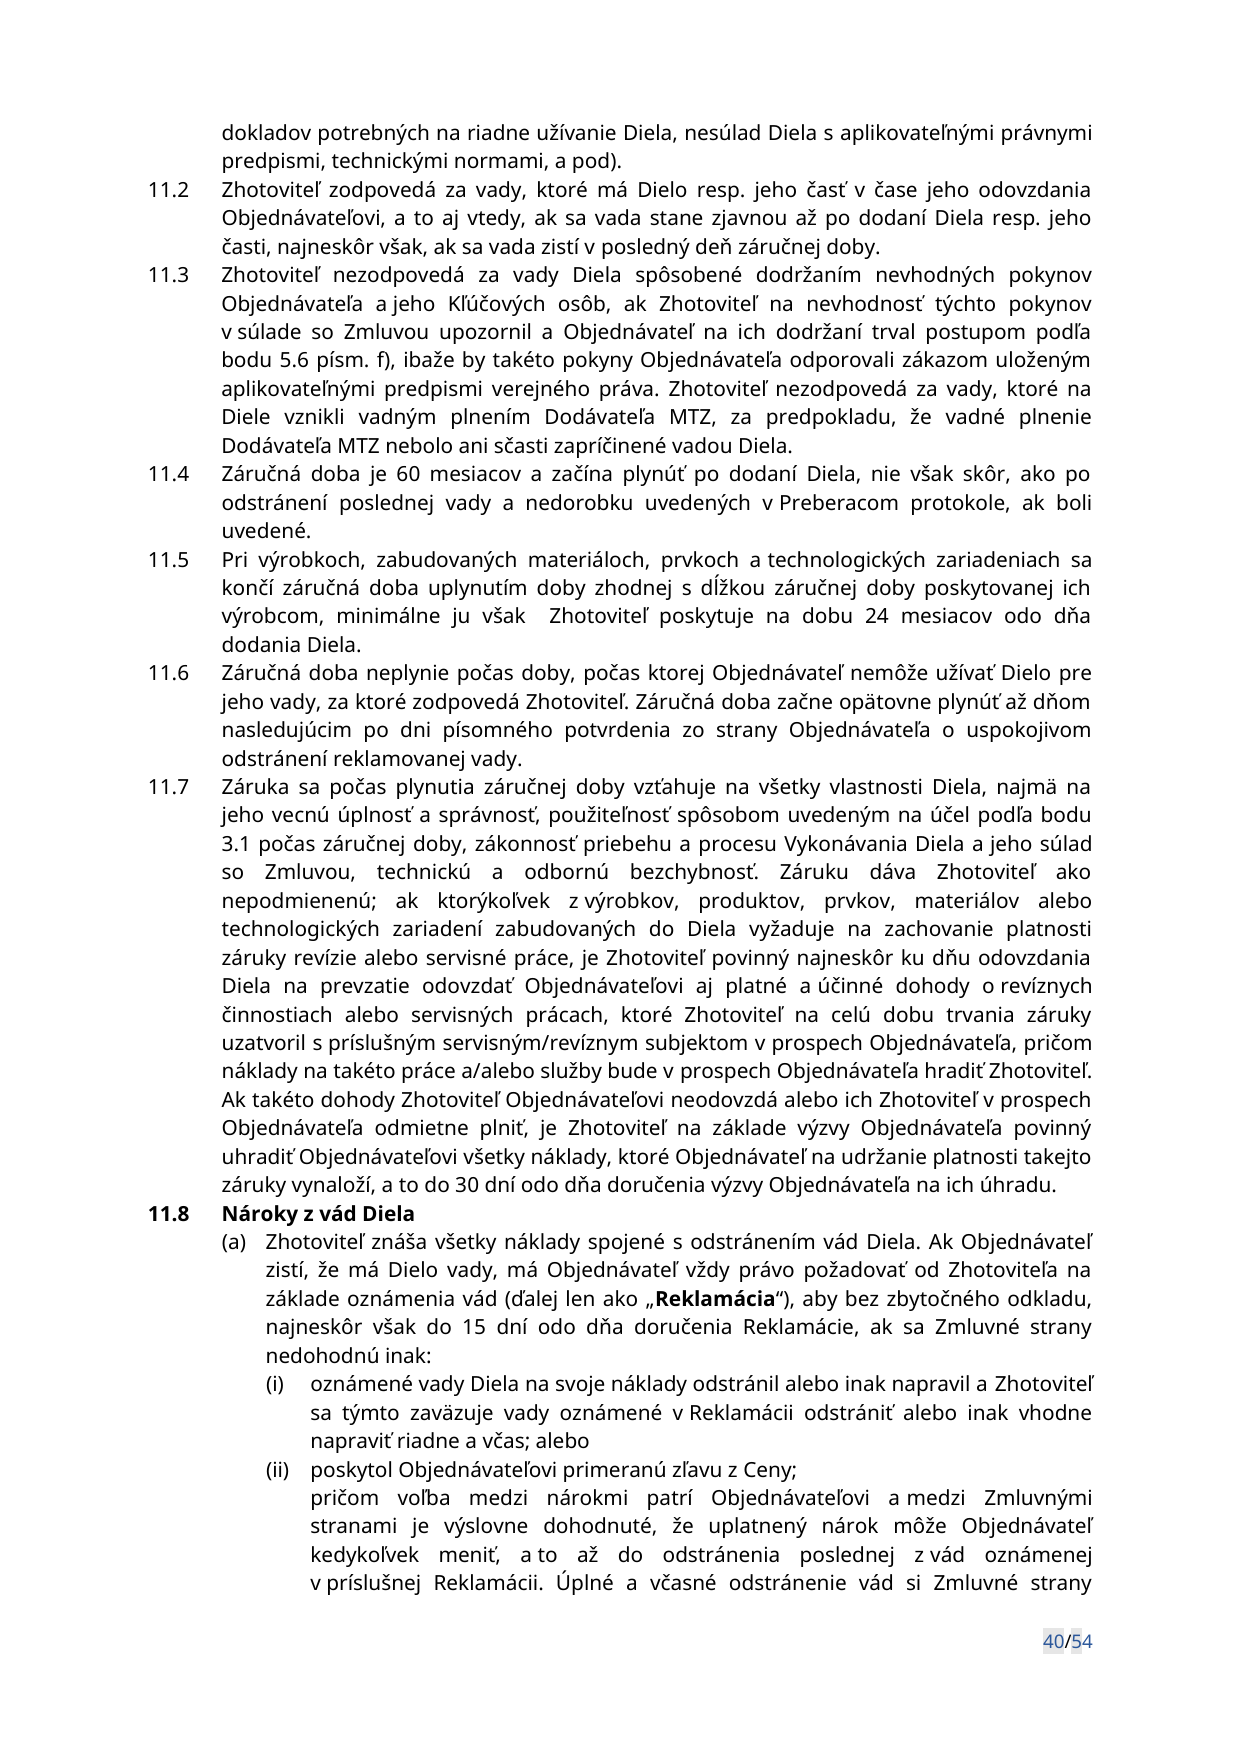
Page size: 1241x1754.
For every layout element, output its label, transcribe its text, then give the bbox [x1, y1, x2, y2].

text 11.6 Záručná doba neplynie počas doby, počas ktorej Objednávateľ nemôže užívať Dielo pre jeho vady, za ktoré zodpovedá Zhotoviteľ. Záručná doba začne opätovne plynúť až dňom nasledujúcim po dni písomného potvrdenia zo strany Objednávateľa o uspokojivom odstránení reklamovanej vady. [148, 658, 1093, 772]
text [148, 118, 1093, 175]
list (i) oznámené vady Diela na svoje náklady odstránil alebo inak napravil a Zhotoviteľ sa týmto zaväzuje vady oznámené v Reklamácii odstrániť alebo inak vhodne napraviť riadne a včas; alebo [266, 1369, 1093, 1455]
text 11.7 Záruka sa počas plynutia záručnej doby vzťahuje na všetky vlastnosti Diela, najmä na jeho vecnú úplnosť a správnosť, použiteľnosť spôsobom uvedeným na účel podľa bodu 3.1 počas záručnej doby, zákonnosť priebehu a procesu Vykonávania Diela a jeho súlad so Zmluvou, technickú a odbornú bezchybnosť. Záruku dáva Zhotoviteľ ako nepodmienenú; ak ktorýkoľvek z výrobkov, produktov, prvkov, materiálov alebo technologických zariadení zabudovaných do Diela vyžaduje na zachovanie platnosti záruky revízie alebo servisné práce, je Zhotoviteľ povinný najneskôr ku dňu odovzdania Diela na prevzatie odovzdať Objednávateľovi aj platné a účinné dohody o revíznych činnostiach alebo servisných prácach, ktoré Zhotoviteľ na celú dobu trvania záruky uzatvoril s príslušným servisným/revíznym subjektom v prospech Objednávateľa, pričom náklady na takéto práce a/alebo služby bude v prospech Objednávateľa hradiť Zhotoviteľ. Ak takéto dohody Zhotoviteľ Objednávateľovi neodovzdá alebo ich Zhotoviteľ v prospech Objednávateľa odmietne plniť, je Zhotoviteľ na základe výzvy Objednávateľa povinný uhradiť Objednávateľovi všetky náklady, ktoré Objednávateľ na udržanie platnosti takejto záruky vynaloží, a to do 30 dní odo dňa doručenia výzvy Objednávateľa na ich úhradu. [148, 772, 1093, 1199]
text 11.3 Zhotoviteľ nezodpovedá za vady Diela spôsobené dodržaním nevhodných pokynov Objednávateľa a jeho Kľúčových osôb, ak Zhotoviteľ na nevhodnosť týchto pokynov v súlade so Zmluvou upozornil a Objednávateľ na ich dodržaní trval postupom podľa bodu 5.6 písm. f), ibaže by takéto pokyny Objednávateľa odporovali zákazom uloženým aplikovateľnými predpismi verejného práva. Zhotoviteľ nezodpovedá za vady, ktoré na Diele vznikli vadným plnením Dodávateľa MTZ, za predpokladu, že vadné plnenie Dodávateľa MTZ nebolo ani sčasti zapríčinené vadou Diela. [148, 260, 1093, 459]
text (ii) poskytol Objednávateľovi primeranú zľavu z Ceny; [266, 1455, 1093, 1483]
text 11.5 Pri výrobkoch, zabudovaných materiáloch, prvkoch a technologických zariadeniach sa končí záručná doba uplynutím doby zhodnej s dĺžkou záručnej doby poskytovanej ich výrobcom, minimálne ju však Zhotoviteľ poskytuje na dobu 24 mesiacov odo dňa dodania Diela. [148, 545, 1093, 658]
list 11.8 Nároky z vád Diela [148, 1199, 1093, 1227]
text 11.4 Záručná doba je 60 mesiacov a začína plynúť po dodaní Diela, nie však skôr, ako po odstránení poslednej vady a nedorobku uvedených v Preberacom protokole, ak boli uvedené. [148, 459, 1093, 545]
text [266, 1483, 1093, 1597]
list Zhotoviteľ znáša všetky náklady spojené s odstránením vád Diela. Ak Objednávateľ zistí, že má Dielo vady, má Objednávateľ vždy právo požadovať od Zhotoviteľa na základe oznámenia vád (ďalej len ako „Reklamácia“), aby bez zbytočného odkladu, najneskôr však do 15 dní odo dňa doručenia Reklamácie, ak sa Zmluvné strany nedohodnú inak: [222, 1227, 1093, 1369]
text 11.2 Zhotoviteľ zodpovedá za vady, ktoré má Dielo resp. jeho časť v čase jeho odovzdania Objednávateľovi, a to aj vtedy, ak sa vada stane zjavnou až po dodaní Diela resp. jeho časti, najneskôr však, ak sa vada zistí v posledný deň záručnej doby. [148, 175, 1093, 260]
